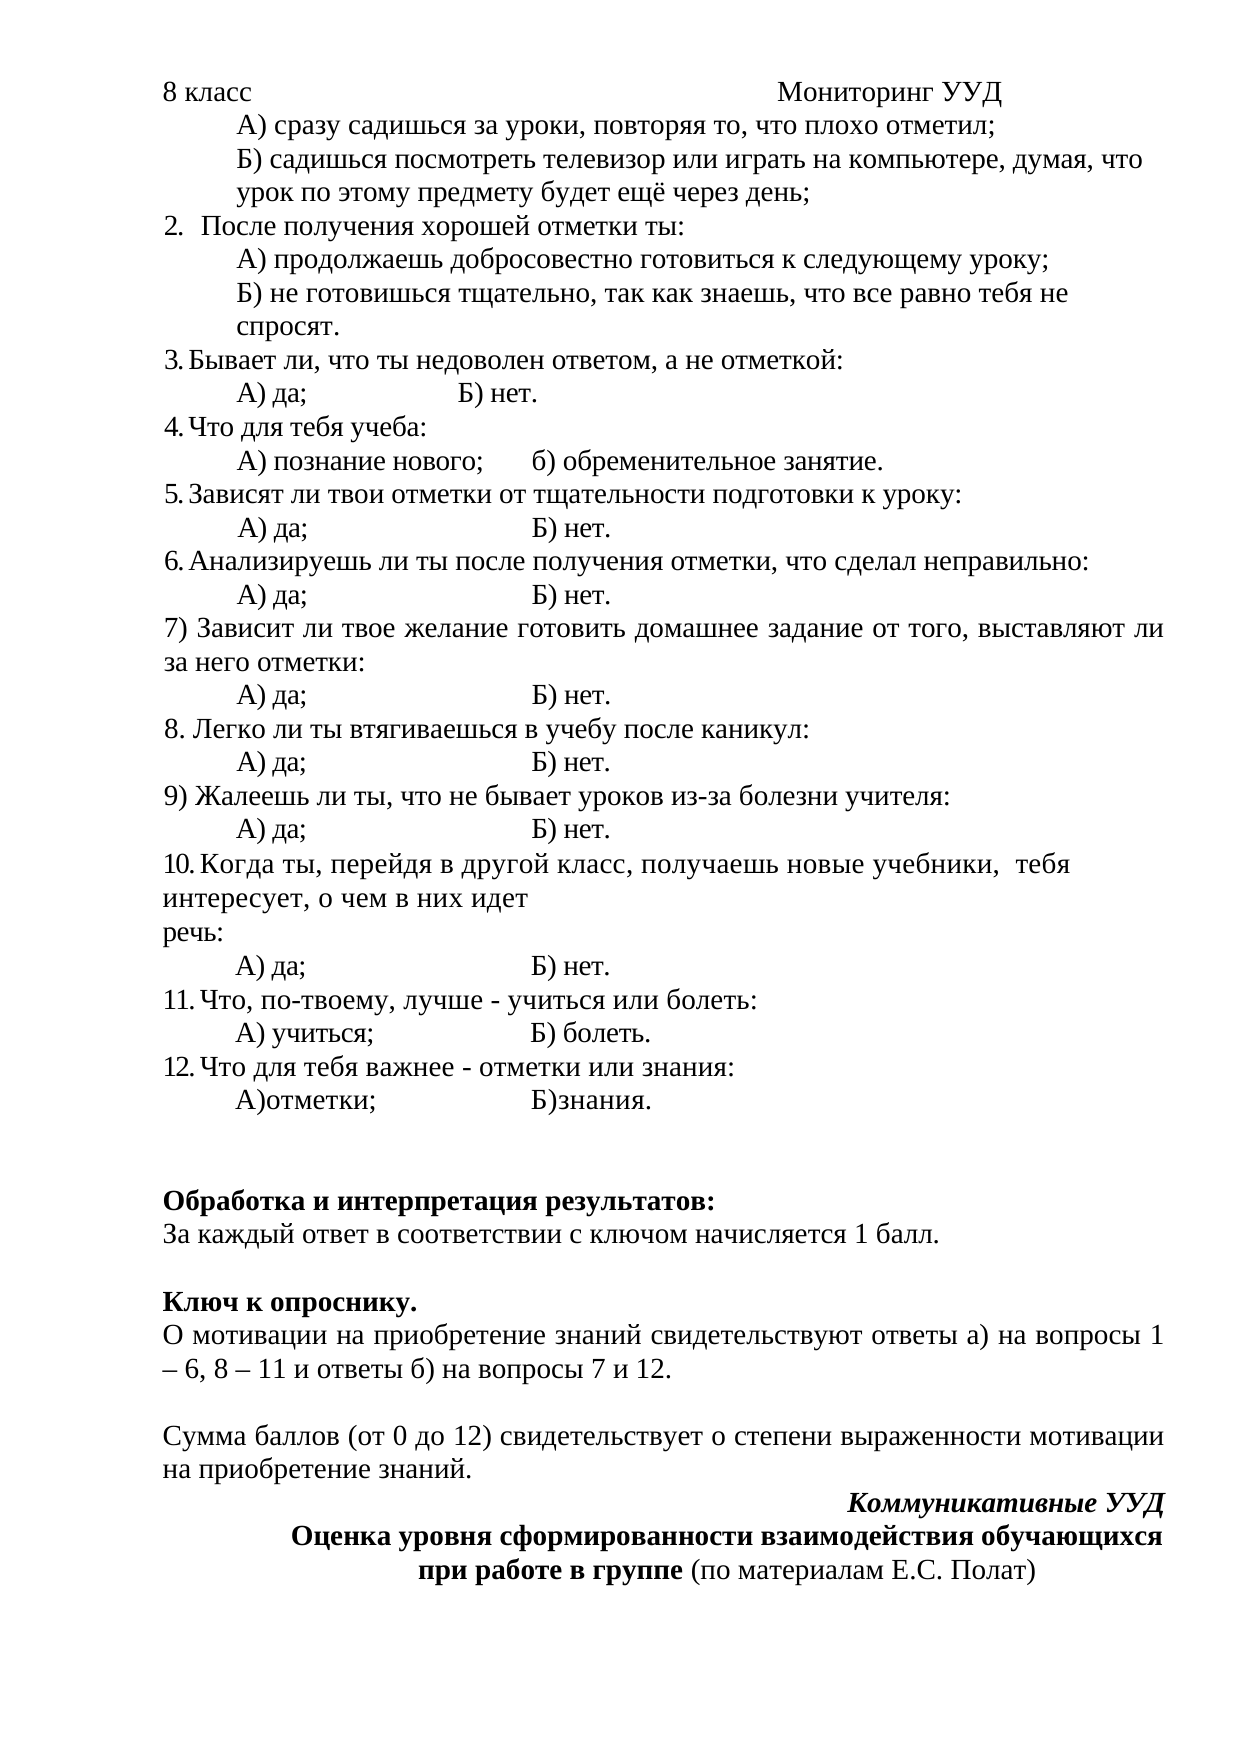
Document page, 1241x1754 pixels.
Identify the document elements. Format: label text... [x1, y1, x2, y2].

text А) учиться; Б) болеть. [235, 1015, 1165, 1049]
text 12. Что для тебя важнее - отметки или знания: [162, 1049, 1165, 1082]
text А) да; Б) нет. [236, 744, 1165, 778]
text Обработка и интерпретация результатов: [162, 1183, 1165, 1217]
text 9) Жалеешь ли ты, что не бывает уроков из-за болезни учителя: [163, 778, 1165, 812]
text Сумма баллов (от 0 до 12) свидетельствует о степени выраженности мотивации на приобретение знаний. [162, 1418, 1165, 1485]
text Б) садишься посмотреть телевизор или играть на компьютере, думая, что урок по этому предмету будет ещё через день; [236, 141, 1165, 208]
text А) да; Б) нет. [236, 376, 1165, 409]
text О мотивации на приобретение знаний свидетельствуют ответы а) на вопросы 1 – 6, 8 – 11 и ответы б) на вопросы 7 и 12. [162, 1317, 1165, 1384]
text 2. После получения хорошей отметки ты: [163, 208, 1165, 241]
text 5. Зависят ли твои отметки от тщательности подготовки к уроку: [164, 476, 1165, 510]
text А) да; Б) нет. [236, 677, 1165, 711]
text А) да; Б) нет. [236, 812, 1165, 845]
text А) познание нового; б) обременительное занятие. [236, 443, 1165, 476]
text 8. Легко ли ты втягиваешься в учебу после каникул: [164, 711, 1165, 744]
text 11. Что, по-твоему, лучше - учиться или болеть: [162, 982, 1165, 1015]
text 3. Бывает ли, что ты недоволен ответом, а не отметкой: [164, 342, 1165, 376]
text 4. Что для тебя учеба: [164, 409, 1165, 443]
text 6. Анализируешь ли ты после получения отметки, что сделал неправильно: [164, 543, 1165, 577]
text 7) Зависит ли твое желание готовить домашнее задание от того, выставляют ли за него отметки: [163, 610, 1165, 677]
text Ключ к опроснику. [162, 1284, 1165, 1317]
text 10. Когда ты, перейдя в другой класс, получаешь новые учебники, тебя интересует, о чем в них идет речь: [162, 847, 1165, 947]
text Оценка уровня сформированности взаимодействия обучающихся при работе в группе (по материалам Е.С. Полат) [289, 1518, 1165, 1586]
text За каждый ответ в соответствии с ключом начисляется 1 балл. [162, 1217, 1165, 1250]
text Б) не готовишься тщательно, так как знаешь, что все равно тебя не спросят. [236, 275, 1165, 342]
text Коммуникативные УУД [162, 1485, 1165, 1518]
text А) да; Б) нет. [237, 510, 1165, 543]
text А)отметки; Б)знания. [235, 1082, 1165, 1116]
text А) сразу садишься за уроки, повторяя то, что плохо отметил; [236, 107, 1165, 141]
text А) продолжаешь добросовестно готовиться к следующему уроку; [236, 241, 1165, 275]
text А) да; Б) нет. [235, 948, 1165, 982]
text А) да; Б) нет. [236, 577, 1165, 610]
